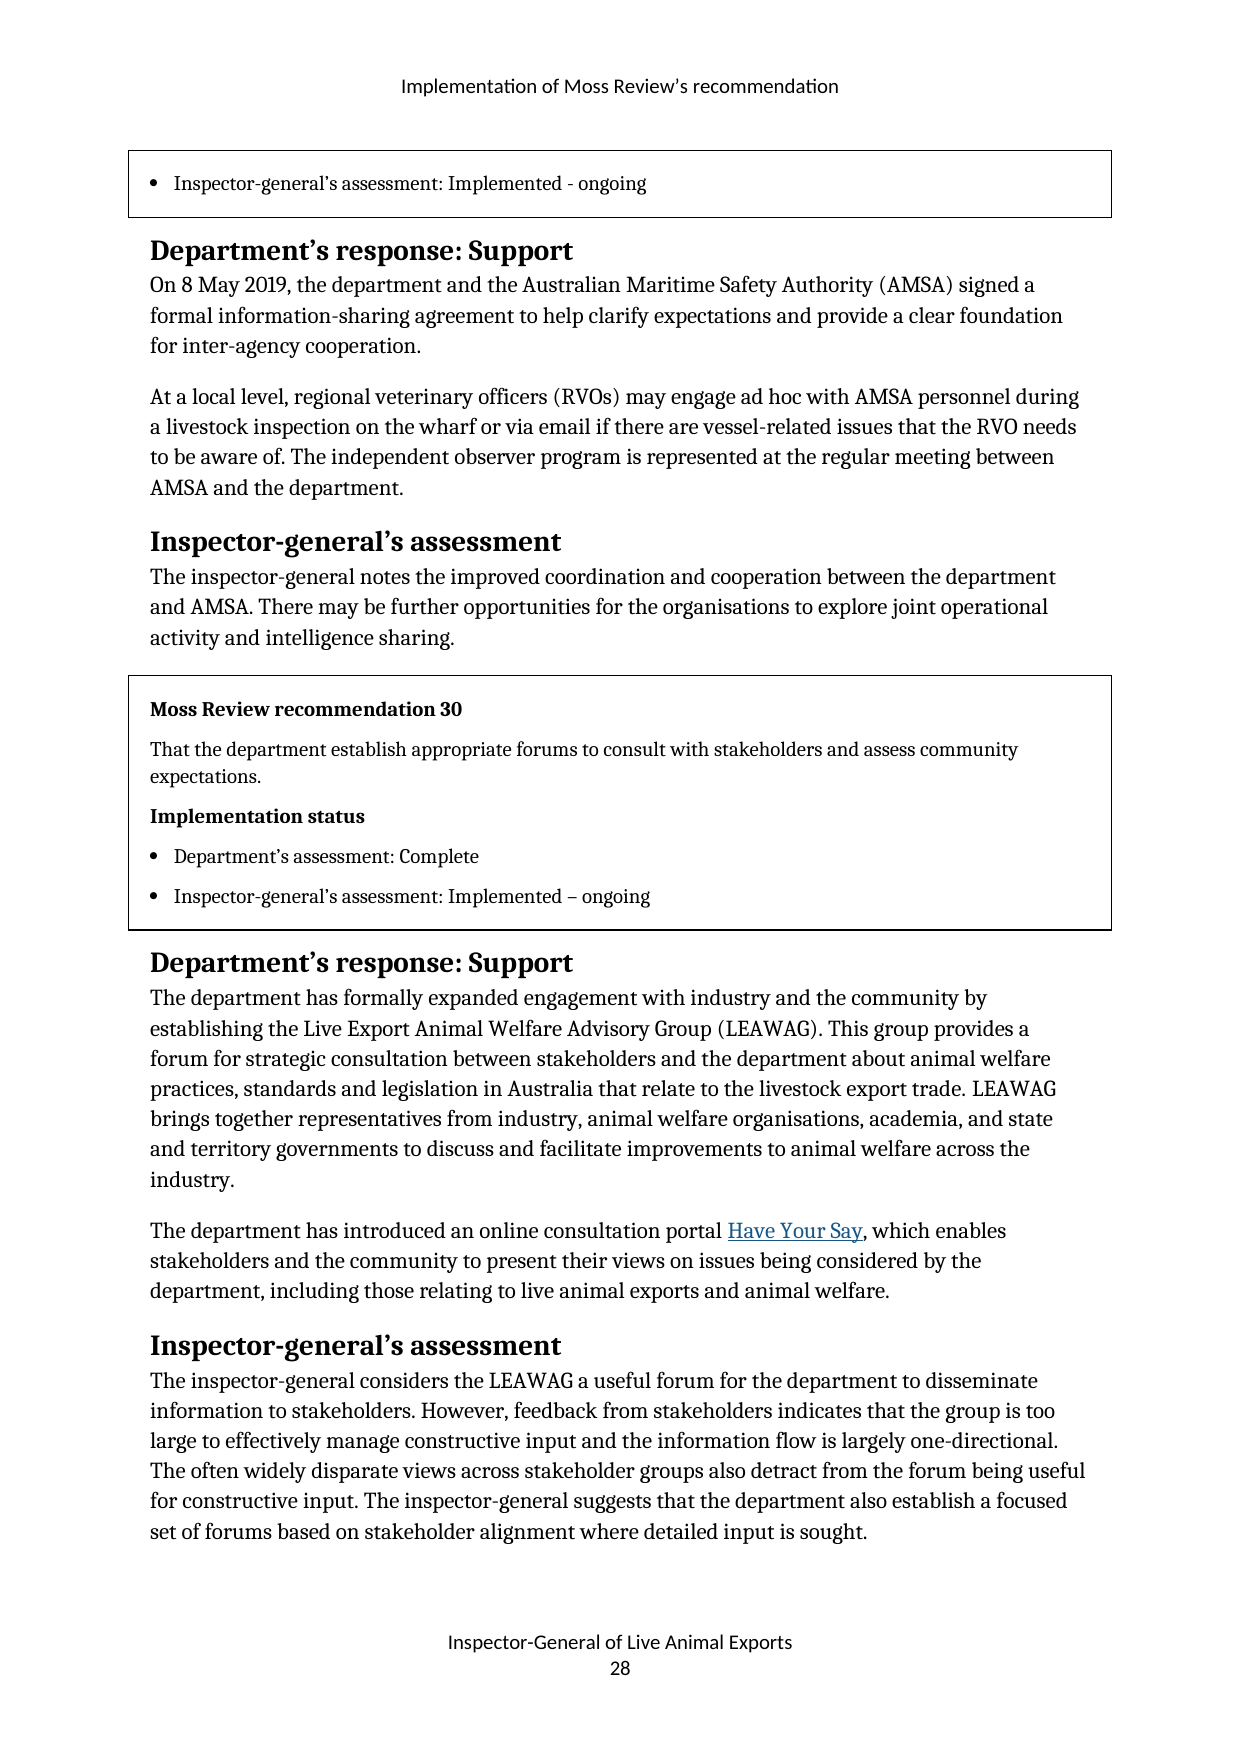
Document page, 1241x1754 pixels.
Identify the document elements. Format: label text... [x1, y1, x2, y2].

text Inspector-general’s assessment: Implemented - ongoing [129, 151, 1111, 217]
subtitle Inspector-general’s assessment [150, 1329, 1090, 1362]
text The inspector-general considers the LEAWAG a useful forum for the department to disseminate information to stakeholders. However, feedback from stakeholders indicates that the group is too large to effectively manage constructive input and the information flow is largely one-directional. The often widely disparate views across stakeholder groups also detract from the forum being useful for constructive input. The inspector-general suggests that the department also establish a focused set of forums based on stakeholder alignment where detailed input is sought. [150, 1367, 1090, 1545]
text Implementation status [129, 783, 1111, 823]
text Department’s assessment: Complete [129, 823, 1111, 863]
text At a local level, regional veterinary officers (RVOs) may engage ad hoc with AMSA personnel during a livestock inspection on the wharf or via email if there are vessel-related issues that the RVO needs to be aware of. The independent observer program is represented at the regular meeting between AMSA and the department. [150, 384, 1090, 501]
subtitle Inspector-general’s assessment [150, 525, 1090, 559]
text The department has formally expanded engagement with industry and the community by establishing the Live Export Animal Welfare Advisory Group (LEAWAG). This group provides a forum for strategic consultation between stakeholders and the department about animal welfare practices, standards and legislation in Australia that relate to the livestock export trade. LEAWAG brings together representatives from industry, animal welfare organisations, academia, and state and territory governments to discuss and facilitate improvements to animal welfare across the industry. [150, 985, 1090, 1193]
text On 8 May 2019, the department and the Australian Maritime Safety Authority (AMSA) signed a formal information-sharing agreement to help clarify expectations and provide a clear foundation for inter-agency cooperation. [150, 272, 1090, 359]
text The department has introduced an online consultation portal Have Your Say, which enables stakeholders and the community to present their views on issues being considered by the department, including those relating to live animal exports and animal welfare. [150, 1217, 1090, 1304]
text The inspector-general notes the improved coordination and cooperation between the department and AMSA. There may be further opportunities for the organisations to explore joint operational activity and intelligence sharing. [150, 564, 1090, 651]
subtitle Department’s response: Support [150, 947, 1090, 980]
subtitle Department’s response: Support [150, 234, 1090, 267]
text Inspector-general’s assessment: Implemented – ongoing [129, 863, 1111, 929]
text That the department establish appropriate forums to consult with stakeholders and assess community expectations. [129, 715, 1111, 783]
subtitle Moss Review recommendation 30 [129, 676, 1111, 715]
